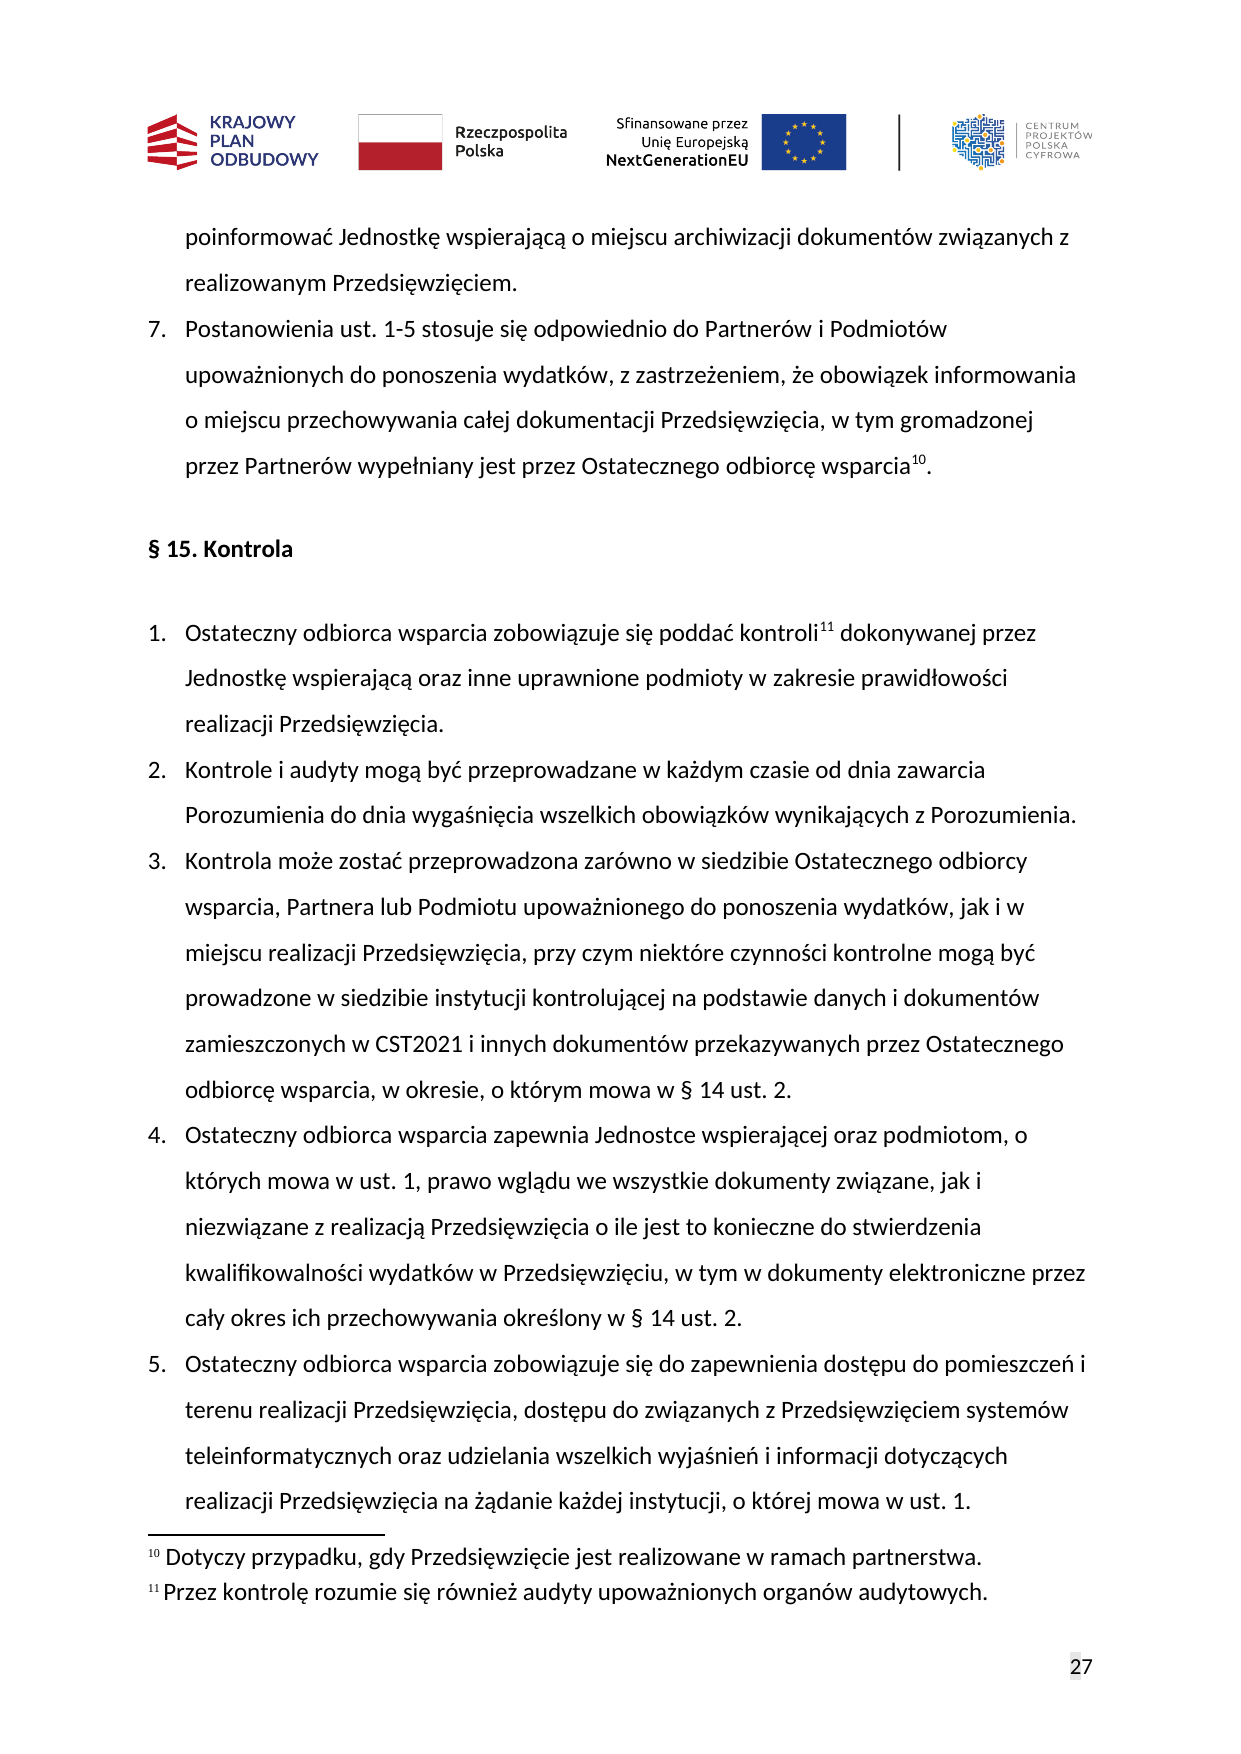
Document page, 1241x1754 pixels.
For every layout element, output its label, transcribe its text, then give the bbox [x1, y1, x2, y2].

picture [147, 114, 1093, 171]
list Ostateczny odbiorca wsparcia zapewnia Jednostce wspierającej oraz podmiotom, o których mowa w ust. 1, prawo wglądu we wszystkie dokumenty związane, jak i niezwiązane z realizacją Przedsięwzięcia o ile jest to konieczne do stwierdzenia kwalifikowalności wydatków w Przedsięwzięciu, w tym w dokumenty elektroniczne przez cały okres ich przechowywania określony w § 14 ust. 2. [148, 1120, 1093, 1333]
subtitle § 15. Kontrola [148, 533, 1093, 564]
list Kontrola może zostać przeprowadzona zarówno w siedzibie Ostatecznego odbiorcy wsparcia, Partnera lub Podmiotu upoważnionego do ponoszenia wydatków, jak i w miejscu realizacji Przedsięwzięcia, przy czym niektóre czynności kontrolne mogą być prowadzone w siedzibie instytucji kontrolującej na podstawie danych i dokumentów zamieszczonych w CST2021 i innych dokumentów przekazywanych przez Ostatecznego odbiorcę wsparcia, w okresie, o którym mowa w § 14 ust. 2. [148, 845, 1093, 1104]
list Kontrole i audyty mogą być przeprowadzane w każdym czasie od dnia zawarcia Porozumienia do dnia wygaśnięcia wszelkich obowiązków wynikających z Porozumienia. [148, 754, 1093, 830]
list Postanowienia ust. 1-5 stosuje się odpowiednio do Partnerów i Podmiotów upoważnionych do ponoszenia wydatków, z zastrzeżeniem, że obowiązek informowania o miejscu przechowywania całej dokumentacji Przedsięwzięcia, w tym gromadzonej przez Partnerów wypełniany jest przez Ostatecznego odbiorcę wsparcia. [148, 313, 1093, 481]
list Ostateczny odbiorca wsparcia zobowiązuje się poddać kontroli dokonywanej przez Jednostkę wspierającą oraz inne uprawnione podmioty w zakresie prawidłowości realizacji Przedsięwzięcia. [148, 617, 1093, 739]
list Ostateczny odbiorca wsparcia zobowiązuje się do zapewnienia dostępu do pomieszczeń i terenu realizacji Przedsięwzięcia, dostępu do związanych z Przedsięwzięciem systemów teleinformatycznych oraz udzielania wszelkich wyjaśnień i informacji dotyczących realizacji Przedsięwzięcia na żądanie każdej instytucji, o której mowa w ust. 1. [148, 1348, 1093, 1516]
